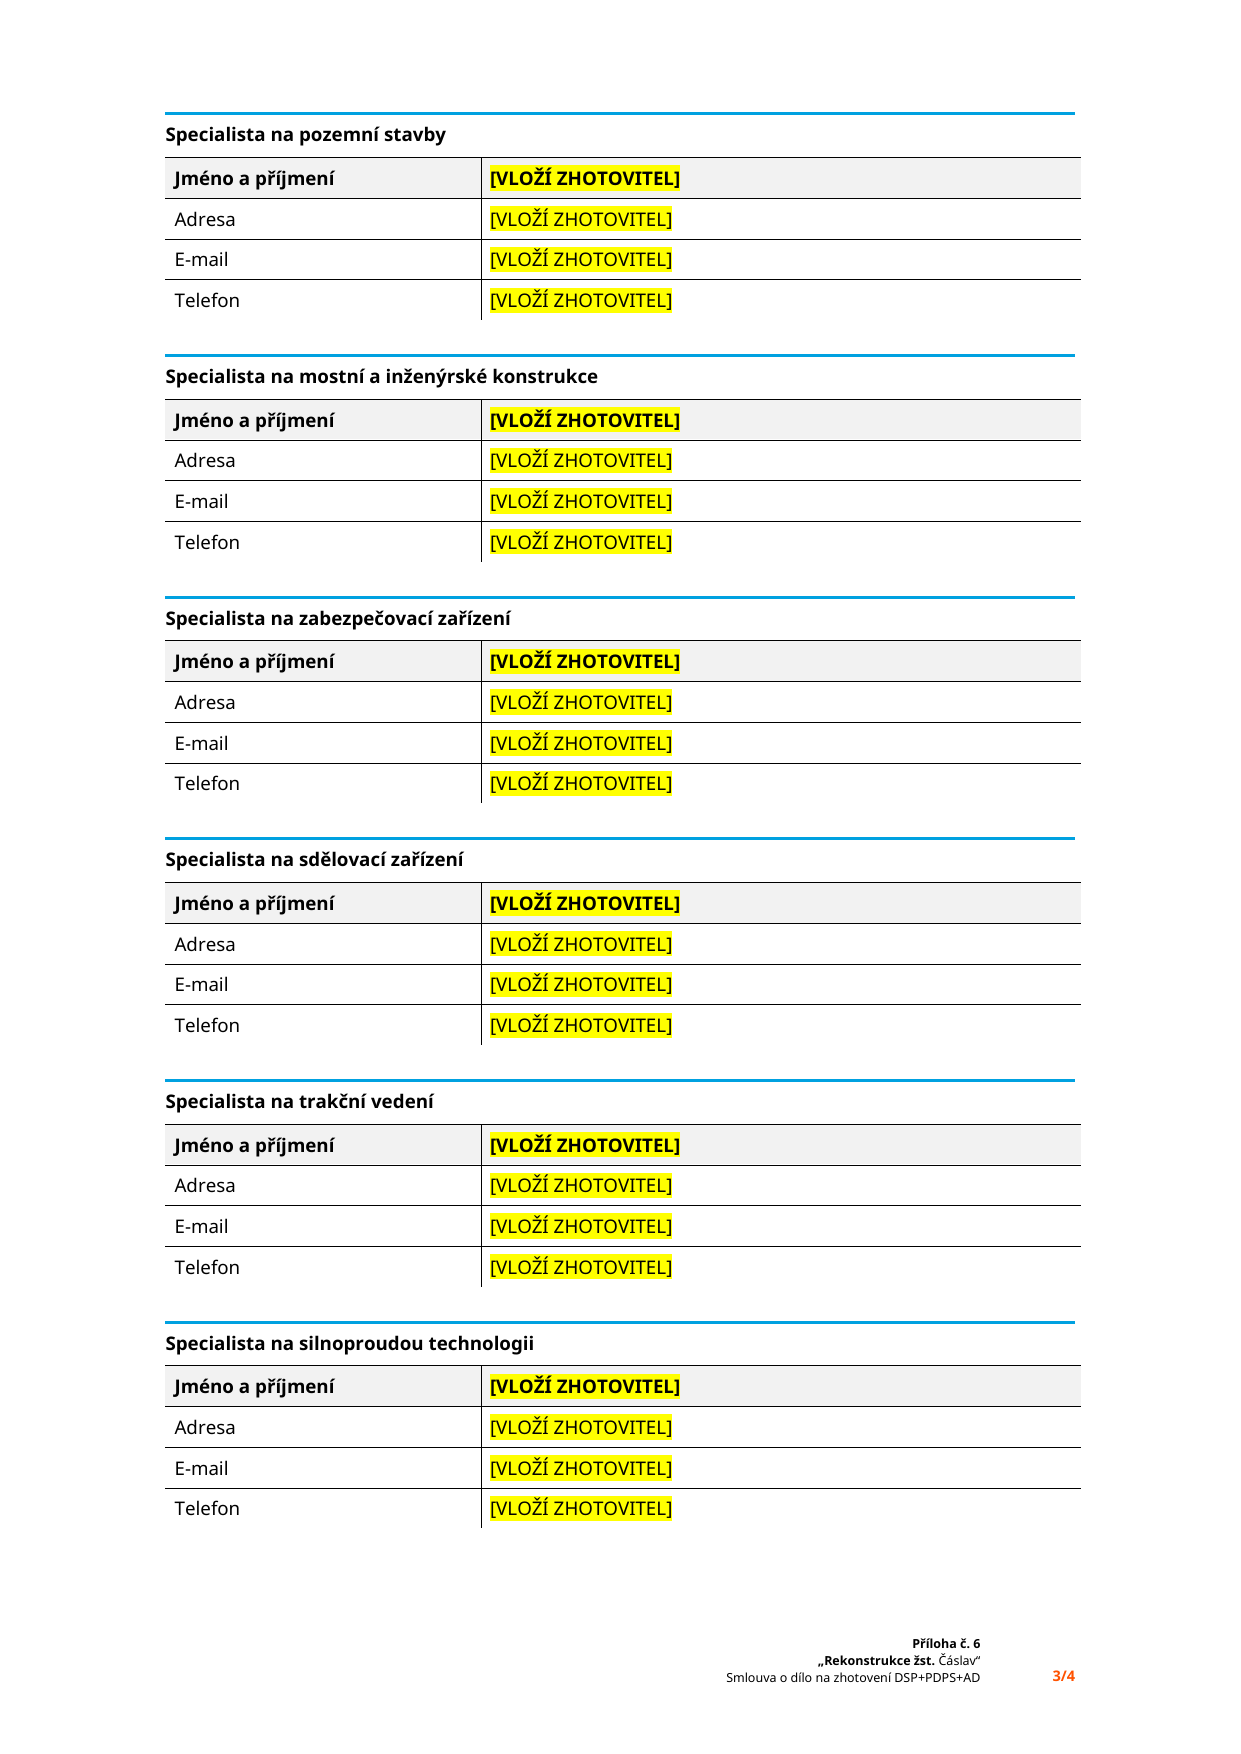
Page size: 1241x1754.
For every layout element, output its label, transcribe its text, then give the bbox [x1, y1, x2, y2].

table_cell Telefon [165, 1489, 481, 1528]
table_header [VLOŽÍ ZHOTOVITEL] [482, 158, 1081, 198]
table_header Jméno a příjmení [165, 883, 481, 923]
text Specialista na trakční vedení [165, 1082, 1075, 1114]
table_cell Adresa [165, 682, 481, 722]
table_cell [VLOŽÍ ZHOTOVITEL] [482, 682, 1081, 722]
table_header Jméno a příjmení [165, 1366, 481, 1406]
table_header [VLOŽÍ ZHOTOVITEL] [482, 1125, 1081, 1164]
text Specialista na pozemní stavby [165, 115, 1075, 147]
table_cell Telefon [165, 280, 481, 320]
table_cell [VLOŽÍ ZHOTOVITEL] [482, 1448, 1081, 1488]
table_cell [VLOŽÍ ZHOTOVITEL] [482, 240, 1081, 279]
table_cell [VLOŽÍ ZHOTOVITEL] [482, 924, 1081, 963]
table_cell [VLOŽÍ ZHOTOVITEL] [482, 1206, 1081, 1246]
table_cell [VLOŽÍ ZHOTOVITEL] [482, 764, 1081, 803]
text Specialista na silnoproudou technologii [165, 1324, 1075, 1355]
table_cell E-mail [165, 240, 481, 279]
table_cell [VLOŽÍ ZHOTOVITEL] [482, 1247, 1081, 1287]
table_cell [VLOŽÍ ZHOTOVITEL] [482, 199, 1081, 238]
table_header Jméno a příjmení [165, 400, 481, 439]
table_header Jméno a příjmení [165, 641, 481, 681]
table_cell [VLOŽÍ ZHOTOVITEL] [482, 280, 1081, 320]
table_cell Telefon [165, 522, 481, 562]
table_cell Adresa [165, 1407, 481, 1447]
table_cell Adresa [165, 441, 481, 480]
table_cell [VLOŽÍ ZHOTOVITEL] [482, 1407, 1081, 1447]
table_header Jméno a příjmení [165, 1125, 481, 1164]
table_cell Telefon [165, 764, 481, 803]
table_cell [VLOŽÍ ZHOTOVITEL] [482, 522, 1081, 562]
table_cell Telefon [165, 1247, 481, 1287]
table_cell [VLOŽÍ ZHOTOVITEL] [482, 1166, 1081, 1205]
table_header [VLOŽÍ ZHOTOVITEL] [482, 641, 1081, 681]
table_cell Telefon [165, 1005, 481, 1045]
table_header [VLOŽÍ ZHOTOVITEL] [482, 883, 1081, 923]
table_header Jméno a příjmení [165, 158, 481, 198]
table_cell E-mail [165, 965, 481, 1004]
table_cell [VLOŽÍ ZHOTOVITEL] [482, 481, 1081, 521]
table_cell Adresa [165, 199, 481, 238]
text Specialista na sdělovací zařízení [165, 840, 1075, 872]
table_cell [VLOŽÍ ZHOTOVITEL] [482, 965, 1081, 1004]
table_cell E-mail [165, 481, 481, 521]
table_cell [VLOŽÍ ZHOTOVITEL] [482, 441, 1081, 480]
table_header [VLOŽÍ ZHOTOVITEL] [482, 1366, 1081, 1406]
table_cell E-mail [165, 723, 481, 763]
table_cell [VLOŽÍ ZHOTOVITEL] [482, 723, 1081, 763]
table_header [VLOŽÍ ZHOTOVITEL] [482, 400, 1081, 439]
text Specialista na zabezpečovací zařízení [165, 599, 1075, 630]
table_cell E-mail [165, 1448, 481, 1488]
table_cell E-mail [165, 1206, 481, 1246]
text Specialista na mostní a inženýrské konstrukce [165, 357, 1075, 389]
table_cell [VLOŽÍ ZHOTOVITEL] [482, 1005, 1081, 1045]
table_cell [VLOŽÍ ZHOTOVITEL] [482, 1489, 1081, 1528]
table_cell Adresa [165, 924, 481, 963]
table_cell Adresa [165, 1166, 481, 1205]
